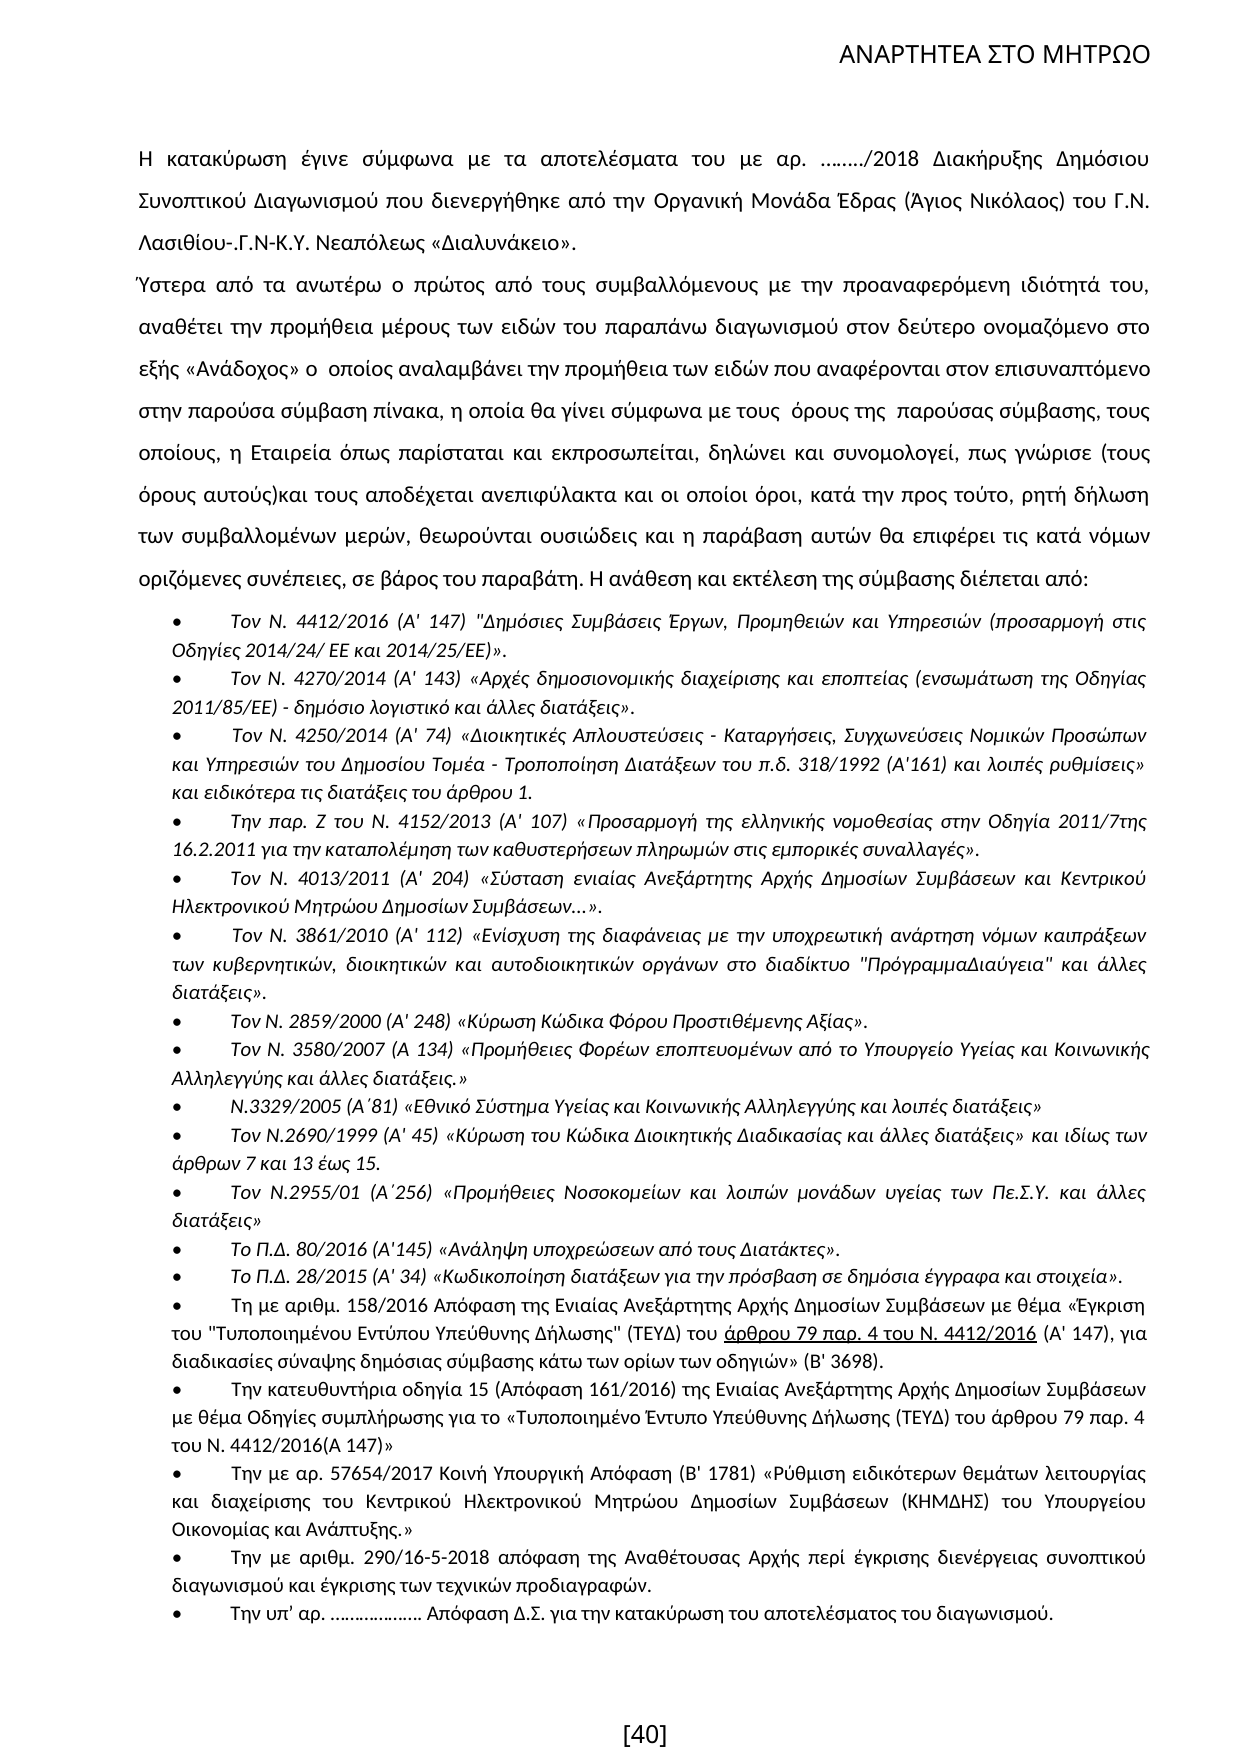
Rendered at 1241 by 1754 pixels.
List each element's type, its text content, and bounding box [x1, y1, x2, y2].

list Την με αρ. 57654/2017 Κοινή Υπουργική Απόφαση (Β' 1781) «Ρύθμιση ειδικότερων θεμάτων λειτουργίας και διαχείρισης του Κεντρικού Ηλεκτρονικού Μητρώου Δημοσίων Συμβάσεων (ΚΗΜΔΗΣ) του Υπουργείου Οικονομίας και Ανάπτυξης.» [172, 1458, 1147, 1542]
text Η κατακύρωση έγινε σύμφωνα με τα αποτελέσματα του με αρ. ……../2018 Διακήρυξης Δημόσιου Συνοπτικού Διαγωνισμού που διενεργήθηκε από την Οργανική Μονάδα Έδρας (Άγιος Νικόλαος) του Γ.Ν. Λασιθίου-.Γ.Ν-Κ.Υ. Νεαπόλεως «Διαλυνάκειο». [138, 144, 1151, 256]
list Το Π.Δ. 80/2016 (Α'145) «Ανάληψη υποχρεώσεων από τους Διατάκτες». [172, 1233, 1151, 1262]
list Τον Ν. 3861/2010 (Α' 112) «Ενίσχυση της διαφάνειας με την υποχρεωτική ανάρτηση νόμων καιπράξεων των κυβερνητικών, διοικητικών και αυτοδιοικητικών οργάνων στο διαδίκτυο "ΠρόγραμμαΔιαύγεια" και άλλες διατάξεις». [172, 919, 1147, 1005]
list Την κατευθυντήρια οδηγία 15 (Απόφαση 161/2016) της Ενιαίας Ανεξάρτητης Αρχής Δημοσίων Συμβάσεων με θέμα Οδηγίες συμπλήρωσης για το «Τυποποιημένο Έντυπο Υπεύθυνης Δήλωσης (ΤΕΥΔ) του άρθρου 79 παρ. 4 του Ν. 4412/2016(Α 147)» [172, 1374, 1147, 1458]
list Τον Ν. 3580/2007 (Α 134) «Προμήθειες Φορέων εποπτευομένων από το Υπουργείο Υγείας και Κοινωνικής Αλληλεγγύης και άλλες διατάξεις.» [172, 1034, 1151, 1091]
list Τη με αριθμ. 158/2016 Απόφαση της Ενιαίας Ανεξάρτητης Αρχής Δημοσίων Συμβάσεων με θέμα «Έγκριση του "Τυποποιημένου Εντύπου Υπεύθυνης Δήλωσης" (ΤΕΥΔ) του άρθρου 79 παρ. 4 του Ν. 4412/2016 (Α' 147), για διαδικασίες σύναψης δημόσιας σύμβασης κάτω των ορίων των οδηγιών» (Β' 3698). [172, 1289, 1147, 1374]
list Τον Ν.2690/1999 (Α' 45) «Κύρωση του Κώδικα Διοικητικής Διαδικασίας και άλλες διατάξεις» και ιδίως των άρθρων 7 και 13 έως 15. [172, 1119, 1147, 1176]
list Τον Ν. 4270/2014 (Α' 143) «Αρχές δημοσιονομικής διαχείρισης και εποπτείας (ενσωμάτωση της Οδηγίας 2011/85/ΕΕ) - δημόσιο λογιστικό και άλλες διατάξεις». [172, 663, 1147, 720]
list Τον Ν.2955/01 (Α΄256) «Προμήθειες Νοσοκομείων και λοιπών μονάδων υγείας των Πε.Σ.Υ. και άλλες διατάξεις» [172, 1176, 1147, 1233]
list Ν.3329/2005 (Α΄81) «Εθνικό Σύστημα Υγείας και Κοινωνικής Αλληλεγγύης και λοιπές διατάξεις» [172, 1091, 1151, 1119]
list Τον Ν. 2859/2000 (Α' 248) «Κύρωση Κώδικα Φόρου Προστιθέμενης Αξίας». [172, 1005, 1151, 1034]
list Την υπ’ αρ. ………………. Απόφαση Δ.Σ. για την κατακύρωση του αποτελέσματος του διαγωνισμού. [172, 1598, 1147, 1626]
list Την με αριθμ. 290/16-5-2018 απόφαση της Αναθέτουσας Αρχής περί έγκρισης διενέργειας συνοπτικού διαγωνισμού και έγκρισης των τεχνικών προδιαγραφών. [172, 1542, 1147, 1598]
list Τον Ν. 4250/2014 (Α' 74) «Διοικητικές Απλουστεύσεις - Καταργήσεις, Συγχωνεύσεις Νομικών Προσώπων και Υπηρεσιών του Δημοσίου Τομέα - Τροποποίηση Διατάξεων του π.δ. 318/1992 (Α'161) και λοιπές ρυθμίσεις» και ειδικότερα τις διατάξεις του άρθρου 1. [172, 720, 1147, 805]
list Το Π.Δ. 28/2015 (Α' 34) «Κωδικοποίηση διατάξεων για την πρόσβαση σε δημόσια έγγραφα και στοιχεία». [172, 1262, 1147, 1289]
list Τον Ν. 4013/2011 (Α' 204) «Σύσταση ενιαίας Ανεξάρτητης Αρχής Δημοσίων Συμβάσεων και Κεντρικού Ηλεκτρονικού Μητρώου Δημοσίων Συμβάσεων...». [172, 862, 1147, 919]
text Ύστερα από τα ανωτέρω ο πρώτος από τους συμβαλλόμενους με την προαναφερόμενη ιδιότητά του, αναθέτει την προμήθεια μέρους των ειδών του παραπάνω διαγωνισμού στον δεύτερο ονομαζόμενο στο εξής «Ανάδοχος» ο οποίος αναλαμβάνει την προμήθεια των ειδών που αναφέρονται στον επισυναπτόμενο στην παρούσα σύμβαση πίνακα, η οποία θα γίνει σύμφωνα με τους όρους της παρούσας σύμβασης, τους οποίους, η Εταιρεία όπως παρίσταται και εκπροσωπείται, δηλώνει και συνομολογεί, πως γνώρισε (τους όρους αυτούς)και τους αποδέχεται ανεπιφύλακτα και οι οποίοι όροι, κατά την προς τούτο, ρητή δήλωση των συμβαλλομένων μερών, θεωρούνται ουσιώδεις και η παράβαση αυτών θα επιφέρει τις κατά νόμων οριζόμενες συνέπειες, σε βάρος του παραβάτη. Η ανάθεση και εκτέλεση της σύμβασης διέπεται από: [138, 270, 1151, 592]
list Τον Ν. 4412/2016 (Α' 147) "Δημόσιες Συμβάσεις Έργων, Προμηθειών και Υπηρεσιών (προσαρμογή στις Οδηγίες 2014/24/ ΕΕ και 2014/25/ΕΕ)». [172, 606, 1147, 663]
list Την παρ. Ζ του Ν. 4152/2013 (Α' 107) «Προσαρμογή της ελληνικής νομοθεσίας στην Οδηγία 2011/7της 16.2.2011 για την καταπολέμηση των καθυστερήσεων πληρωμών στις εμπορικές συναλλαγές». [172, 805, 1147, 862]
